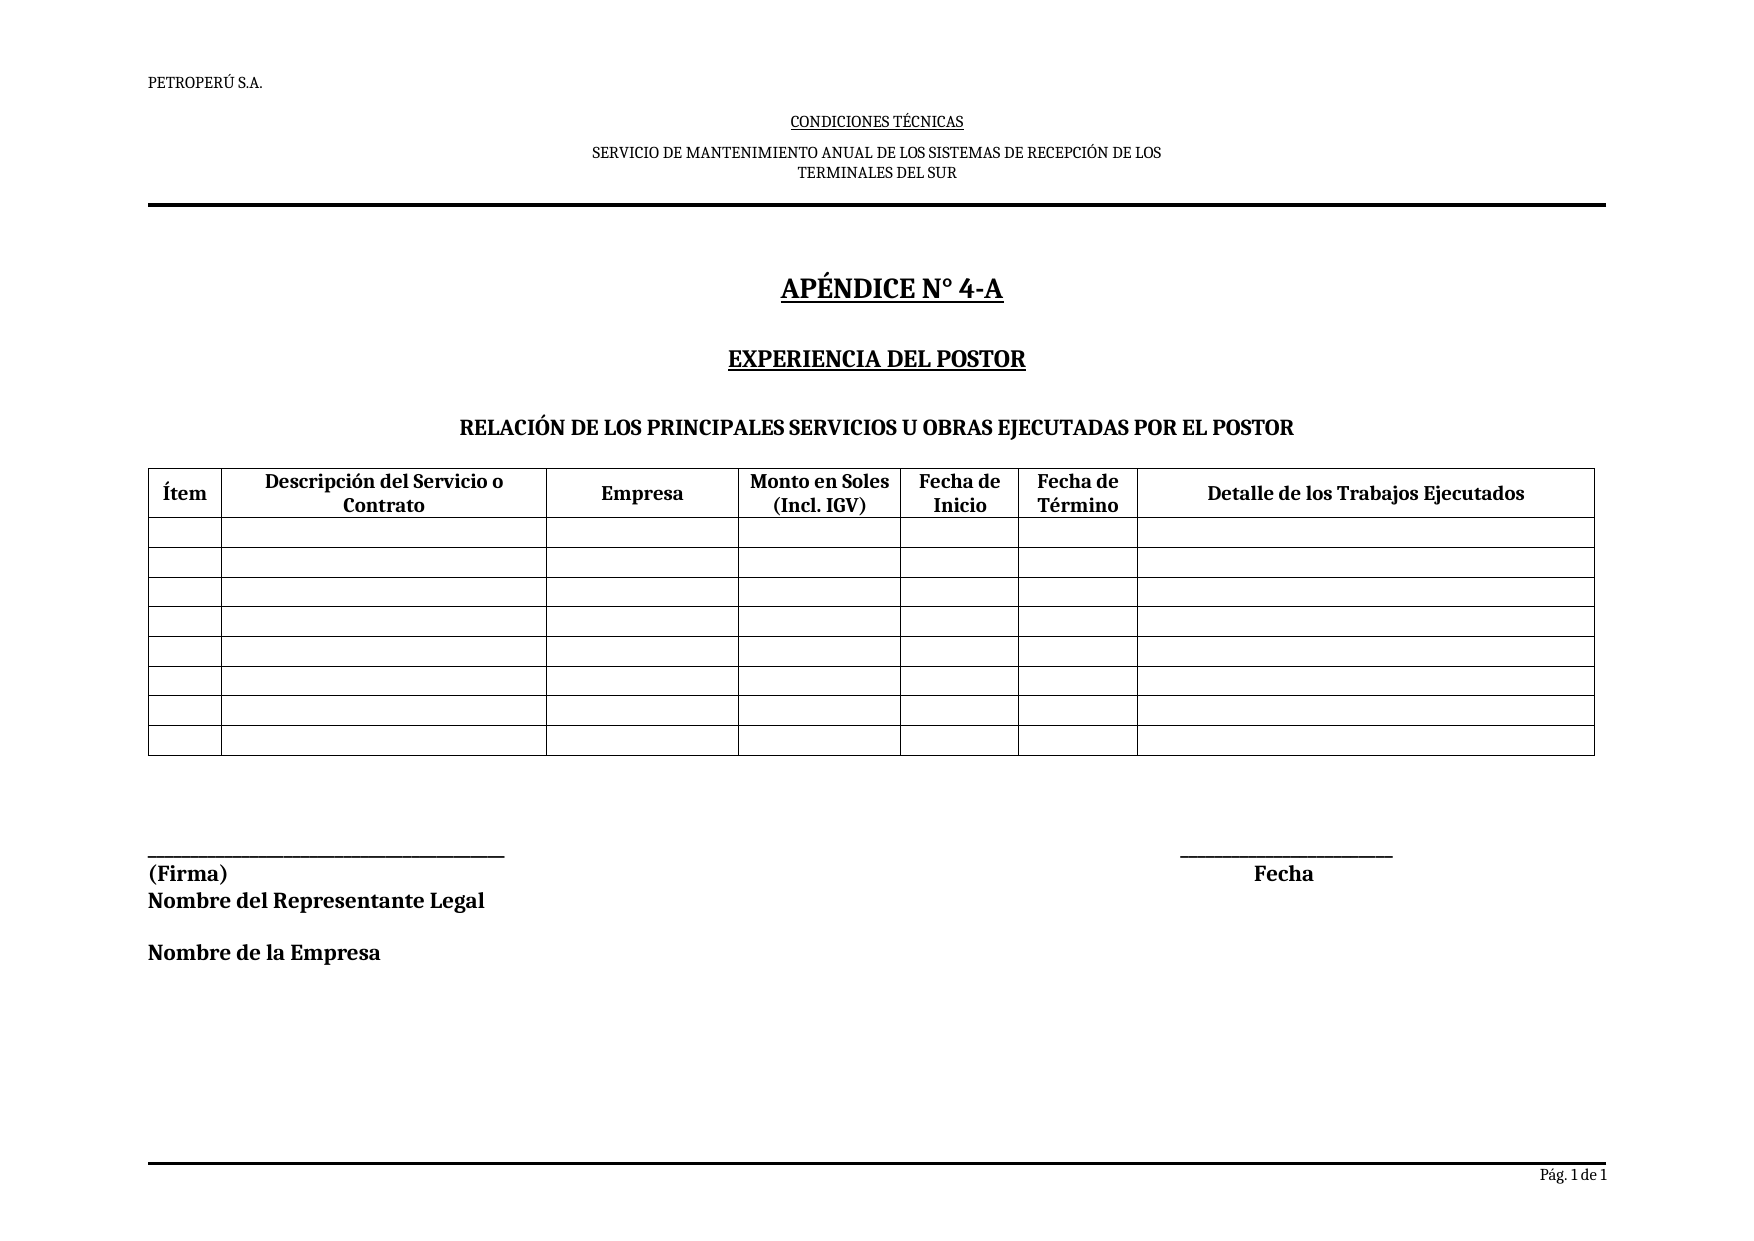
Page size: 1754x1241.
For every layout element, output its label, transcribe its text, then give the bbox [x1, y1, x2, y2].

table_header Fecha de Inicio [901, 469, 1018, 517]
table_cell [739, 667, 900, 695]
table_cell [1138, 726, 1594, 755]
table_cell [222, 548, 546, 577]
table_cell [901, 578, 1018, 606]
table_header Empresa [547, 469, 738, 517]
table_header Monto en Soles (Incl. IGV) [739, 469, 900, 517]
table_cell [739, 726, 900, 755]
table_cell [149, 578, 221, 606]
table_cell [222, 518, 546, 547]
table_cell [149, 518, 221, 547]
table_cell [222, 696, 546, 725]
table_cell [1019, 667, 1137, 695]
table_cell [1138, 607, 1594, 636]
table_cell [222, 607, 546, 636]
table_cell [222, 667, 546, 695]
table_cell [1138, 578, 1594, 606]
text __________________________________________ _________________________ [148, 835, 1606, 861]
table_cell [149, 667, 221, 695]
table_cell [547, 607, 738, 636]
text Nombre del Representante Legal [148, 887, 1606, 914]
table_cell [901, 548, 1018, 577]
text EXPERIENCIA DEL POSTOR [148, 345, 1606, 374]
table_cell [547, 726, 738, 755]
table_header Fecha de Término [1019, 469, 1137, 517]
text Nombre de la Empresa [148, 940, 1606, 967]
table_cell [222, 726, 546, 755]
table_cell [547, 578, 738, 606]
table_cell [1019, 607, 1137, 636]
table_cell [149, 726, 221, 755]
table_cell [901, 607, 1018, 636]
table_cell [901, 667, 1018, 695]
text APÉNDICE N° 4-A [148, 273, 1606, 306]
table_cell [149, 637, 221, 666]
table_cell [222, 578, 546, 606]
table_cell [149, 607, 221, 636]
table_cell [1138, 696, 1594, 725]
table_cell [1138, 667, 1594, 695]
table_cell [547, 696, 738, 725]
table_cell [1019, 548, 1137, 577]
table_cell [739, 607, 900, 636]
table_cell [149, 696, 221, 725]
table_cell [547, 667, 738, 695]
table_cell [739, 518, 900, 547]
text (Firma) Fecha [148, 861, 1606, 887]
table_header Descripción del Servicio o Contrato [222, 469, 546, 517]
table_cell [547, 548, 738, 577]
table_cell [739, 637, 900, 666]
table_cell [1019, 518, 1137, 547]
text RELACIÓN DE LOS PRINCIPALES SERVICIOS U OBRAS EJECUTADAS POR EL POSTOR [148, 415, 1606, 442]
table_cell [547, 637, 738, 666]
table_cell [901, 637, 1018, 666]
table_cell [901, 518, 1018, 547]
table_cell [739, 548, 900, 577]
table_cell [1019, 637, 1137, 666]
table_cell [739, 696, 900, 725]
table_cell [1138, 637, 1594, 666]
table_header Ítem [149, 469, 221, 517]
table_cell [1019, 578, 1137, 606]
table_cell [901, 696, 1018, 725]
table_cell [222, 637, 546, 666]
table_cell [1019, 726, 1137, 755]
table_cell [901, 726, 1018, 755]
table_cell [739, 578, 900, 606]
table_cell [1138, 548, 1594, 577]
table_header Detalle de los Trabajos Ejecutados [1138, 469, 1594, 517]
table_cell [1019, 696, 1137, 725]
table_cell [1138, 518, 1594, 547]
table_cell [149, 548, 221, 577]
table_cell [547, 518, 738, 547]
